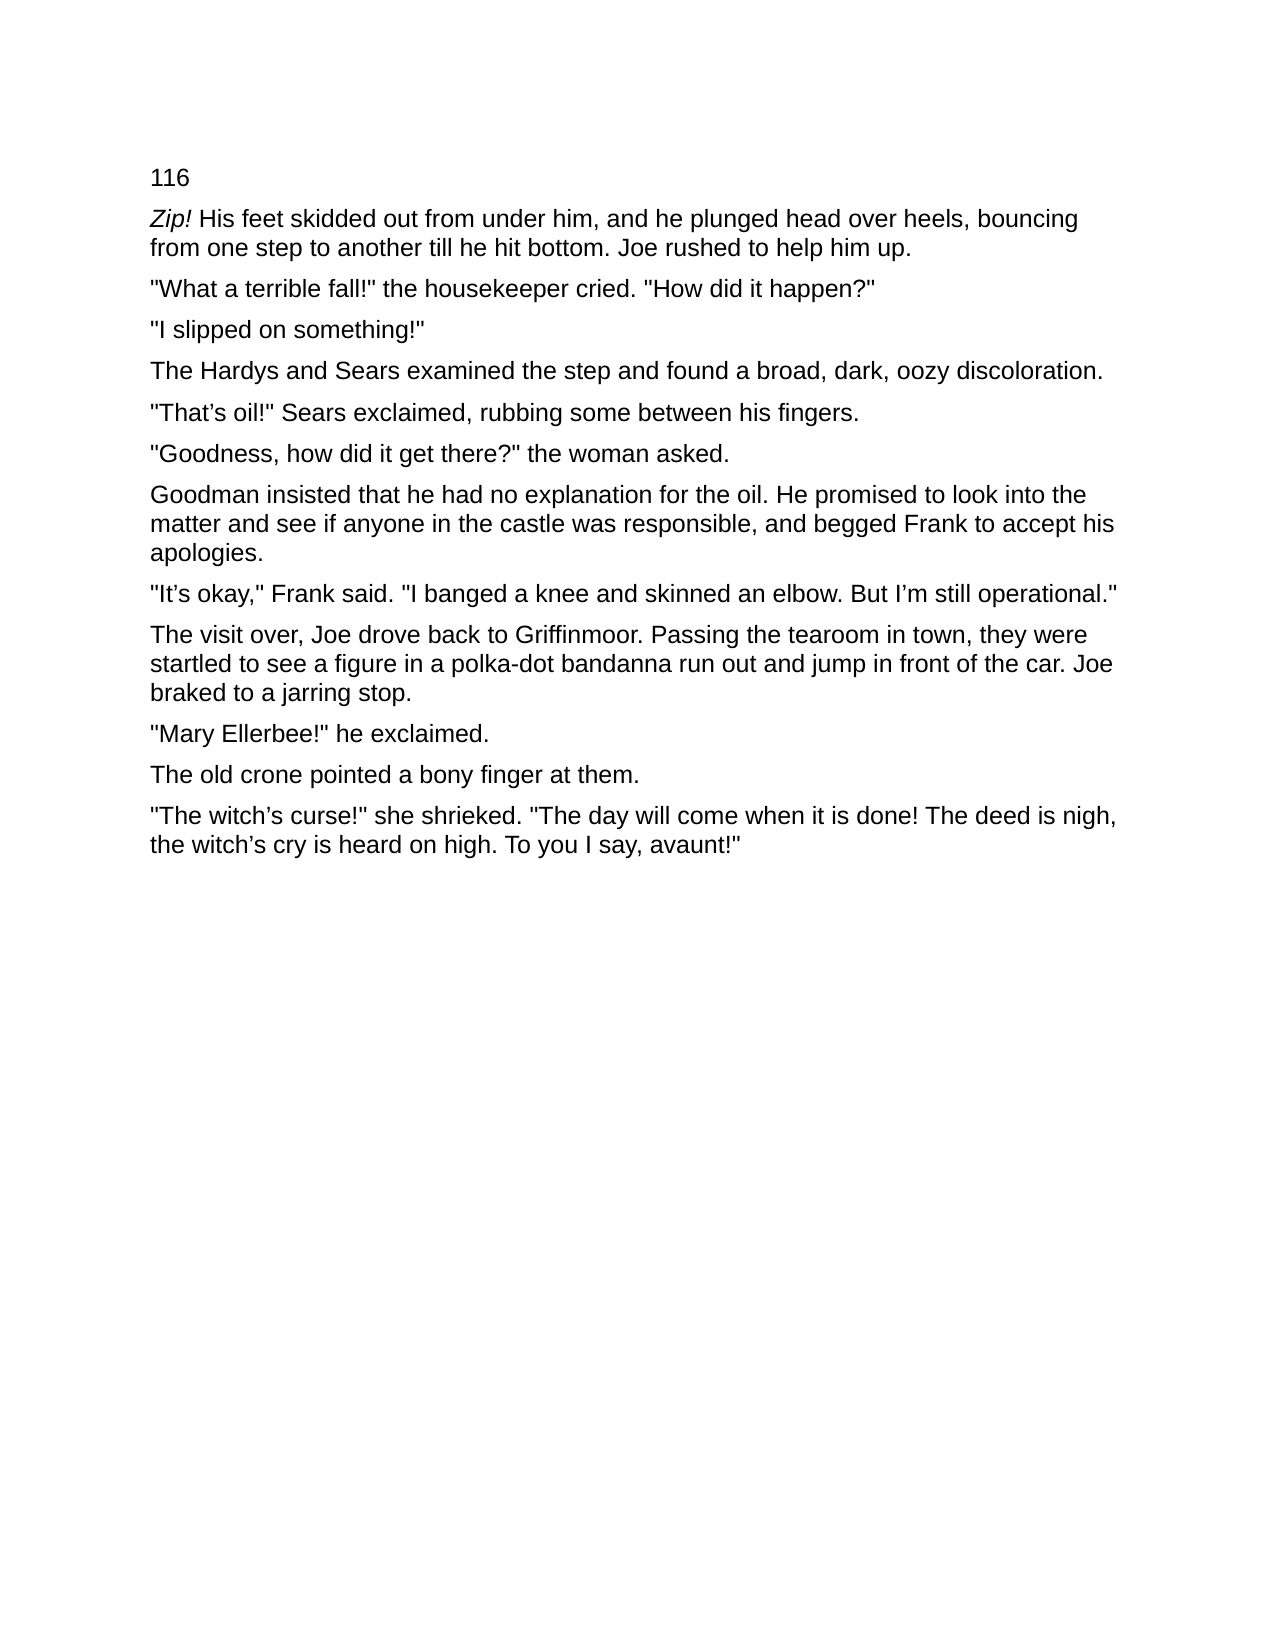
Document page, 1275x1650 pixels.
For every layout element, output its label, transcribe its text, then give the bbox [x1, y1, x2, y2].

text The old crone pointed a bony finger at them. [150, 760, 1125, 789]
text The Hardys and Sears examined the step and found a broad, dark, oozy discoloration. [150, 356, 1125, 385]
text "The witch’s curse!" she shrieked. "The day will come when it is done! The deed is nigh, the witch’s cry is heard on high. To you I say, avaunt!" [150, 801, 1125, 859]
text "It’s okay," Frank said. "I banged a knee and skinned an elbow. But I’m still operational." [150, 579, 1125, 607]
text "That’s oil!" Sears exclaimed, rubbing some between his fingers. [150, 397, 1125, 426]
text The visit over, Joe drove back to Griffinmoor. Passing the tearoom in town, they were startled to see a figure in a polka-dot bandanna run out and jump in front of the car. Joe braked to a jarring stop. [150, 620, 1125, 706]
text Goodman insisted that he had no explanation for the oil. He promised to look into the matter and see if anyone in the castle was responsible, and begged Frank to accept his apologies. [150, 480, 1125, 566]
text Zip! His feet skidded out from under him, and he plunged head over heels, bouncing from one step to another till he hit bottom. Joe rushed to help him up. [150, 204, 1125, 261]
text 116 [150, 162, 1125, 191]
text "Goodness, how did it get there?" the woman asked. [150, 439, 1125, 467]
text "What a terrible fall!" the housekeeper cried. "How did it happen?" [150, 274, 1125, 302]
text "I slipped on something!" [150, 315, 1125, 344]
text "Mary Ellerbee!" he exclaimed. [150, 719, 1125, 747]
